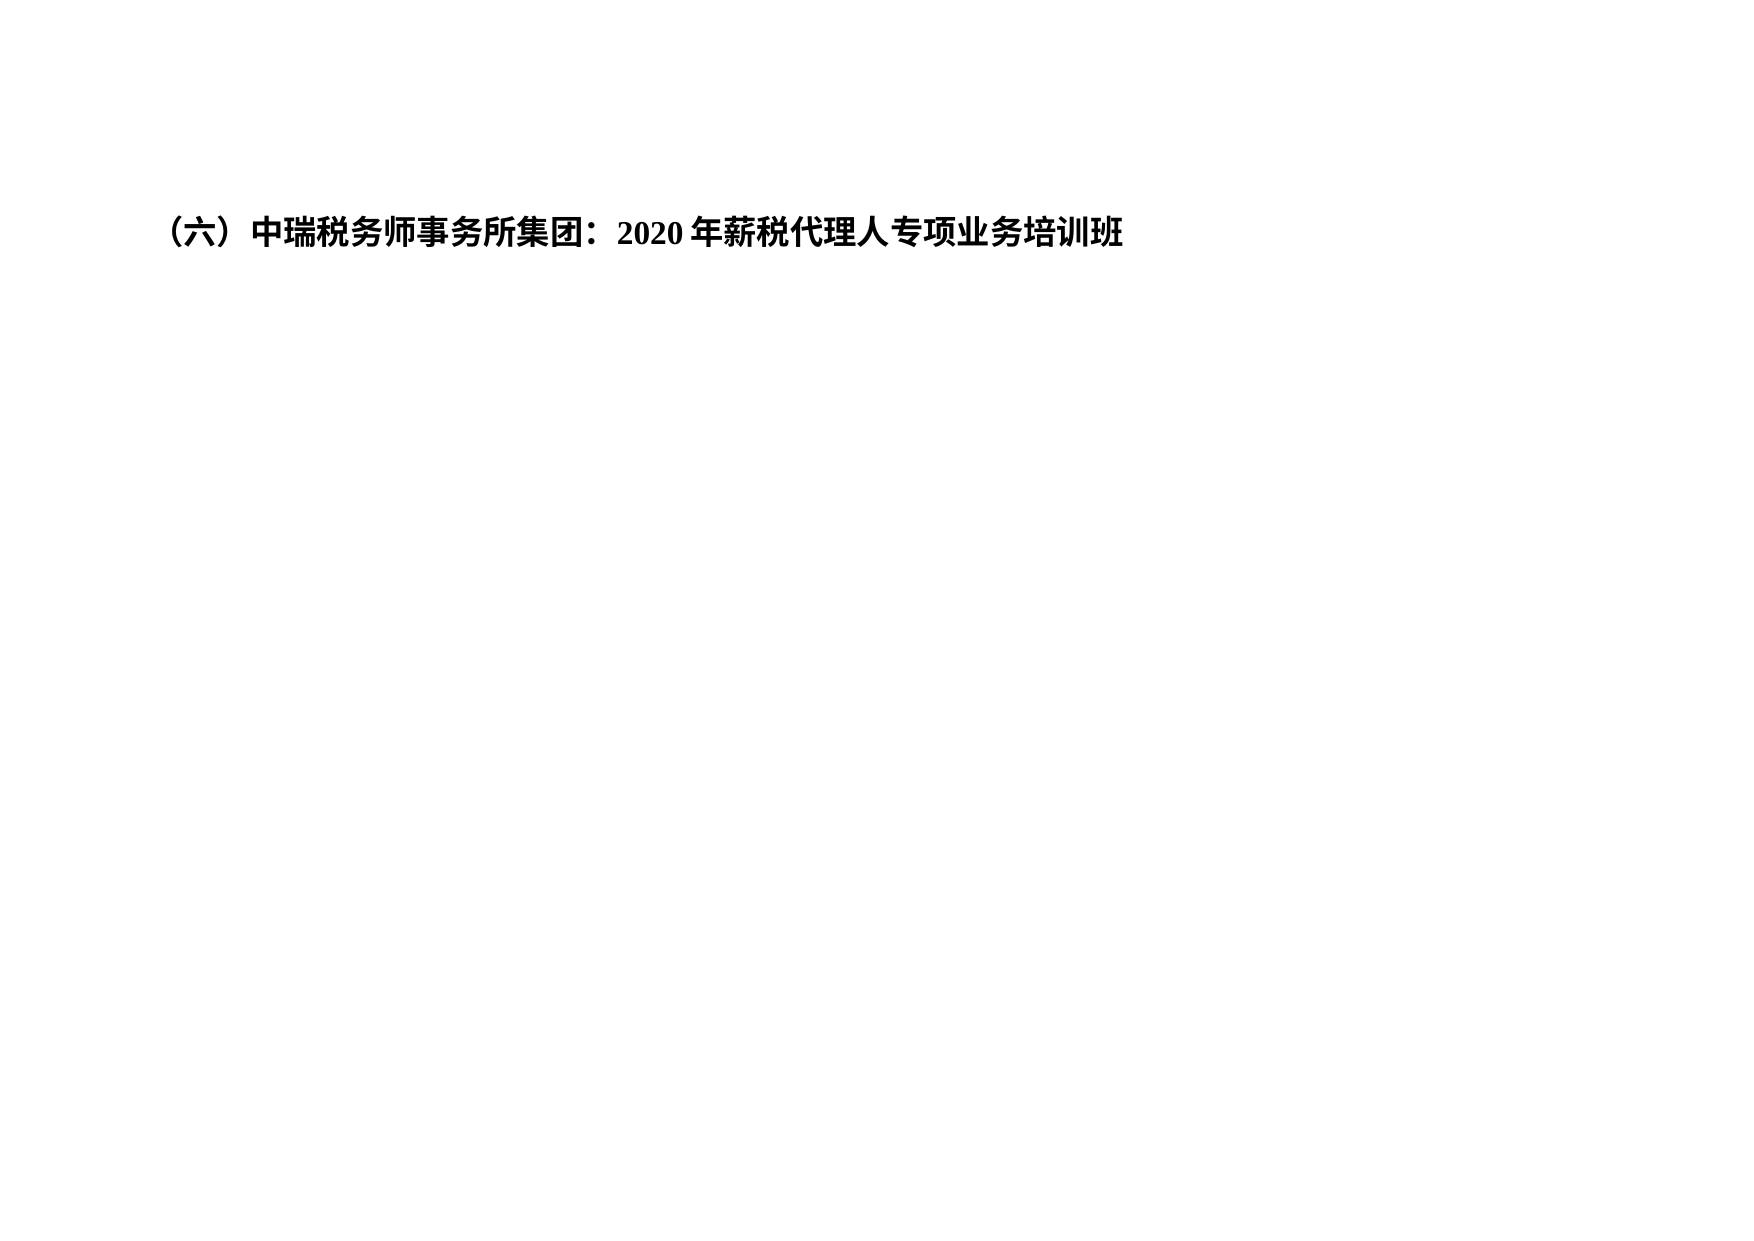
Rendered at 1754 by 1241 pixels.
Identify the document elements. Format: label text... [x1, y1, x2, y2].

subtitle （六）中瑞税务师事务所集团：2020年薪税代理人专项业务培训班 [150, 198, 1604, 263]
